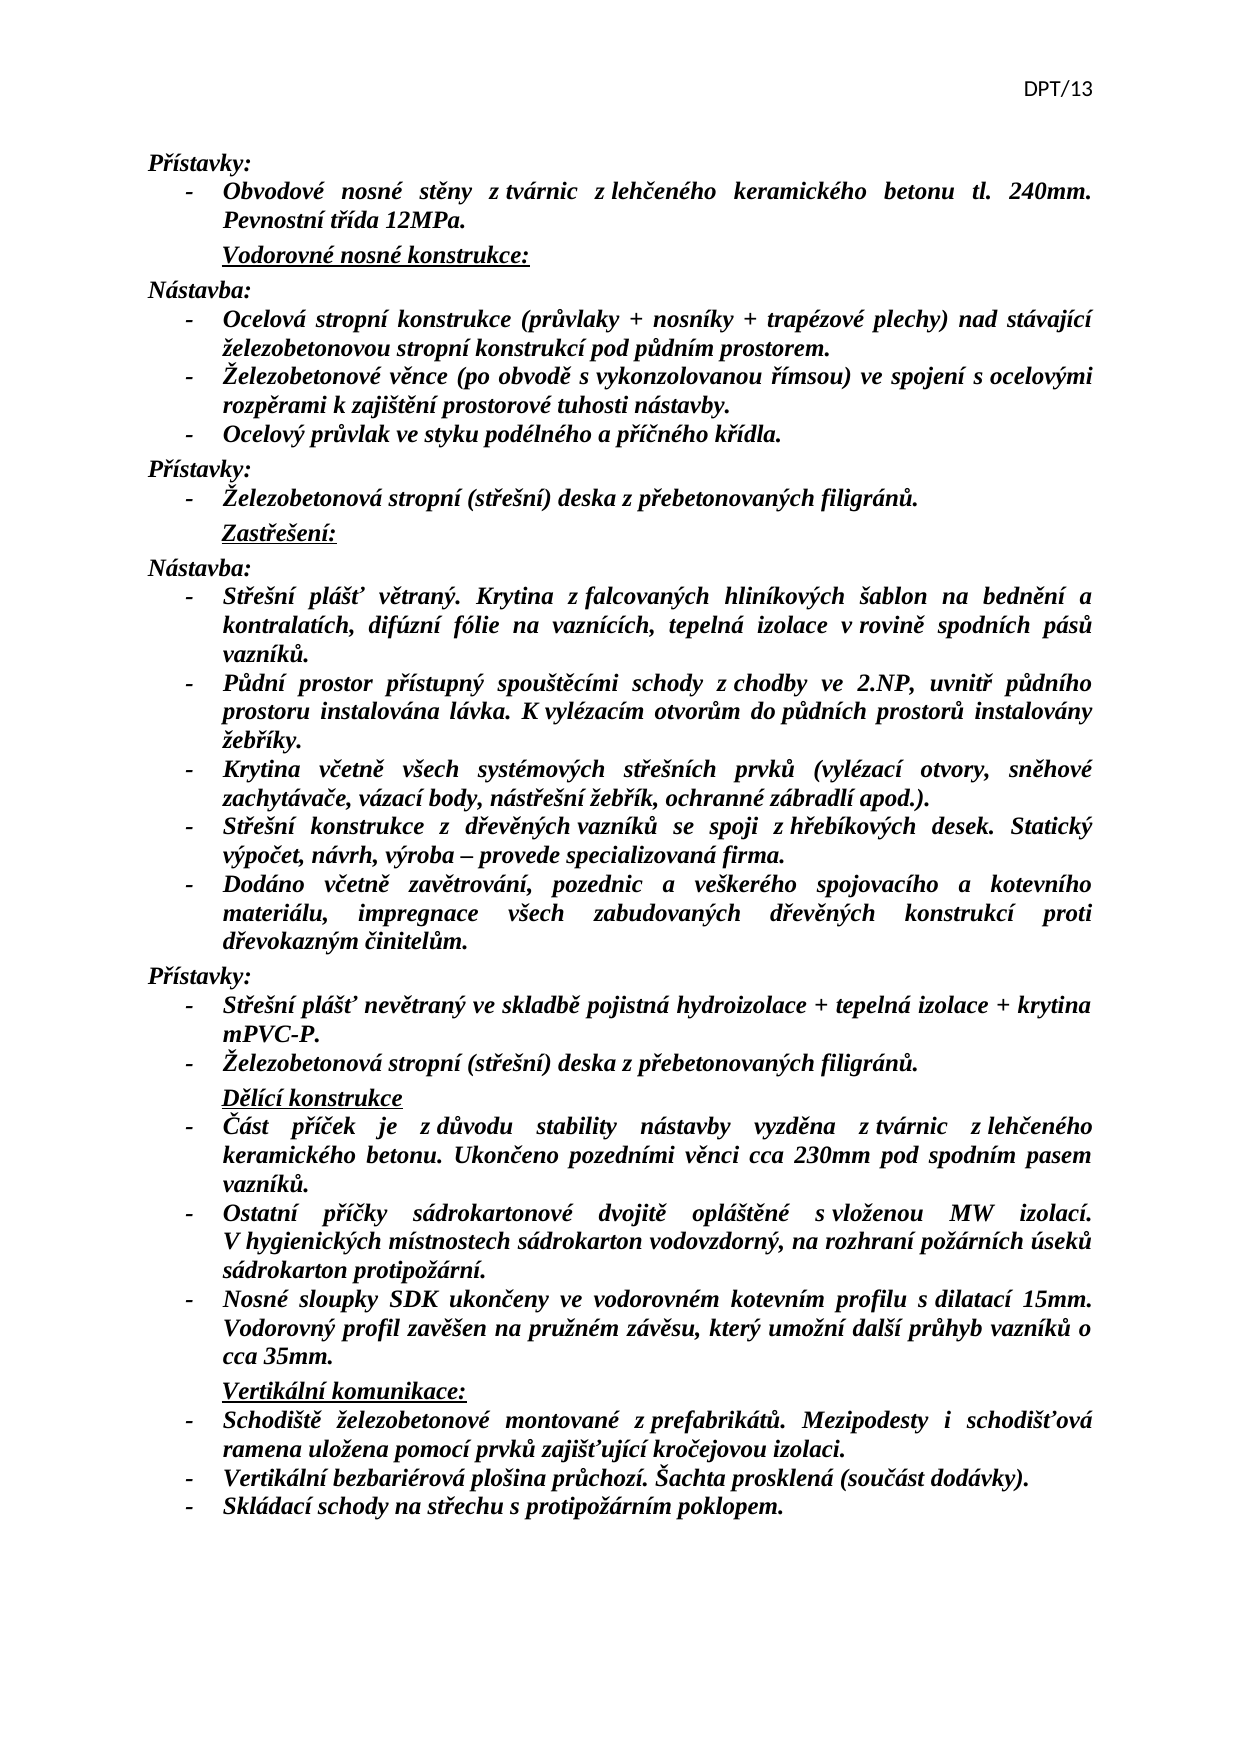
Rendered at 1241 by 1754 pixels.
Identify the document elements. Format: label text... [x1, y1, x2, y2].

list Železobetonové věnce (po obvodě s vykonzolovanou římsou) ve spojení s ocelovými rozpěrami k zajištění prostorové tuhosti nástavby. [185, 361, 1093, 419]
list Střešní plášť větraný. Krytina z falcovaných hliníkových šablon na bednění a kontralatích, difúzní fólie na vaznících, tepelná izolace v rovině spodních pásů vazníků. [185, 581, 1093, 668]
list Ocelová stropní konstrukce (průvlaky + nosníky + trapézové plechy) nad stávající železobetonovou stropní konstrukcí pod půdním prostorem. [185, 304, 1093, 361]
text Zastřešení: [221, 518, 1093, 546]
list Vertikální bezbariérová plošina průchozí. Šachta prosklená (součást dodávky). [185, 1463, 1093, 1491]
text Přístavky: [148, 454, 1093, 483]
text Přístavky: [148, 148, 1093, 176]
list Obvodové nosné stěny z tvárnic z lehčeného keramického betonu tl. 240mm. Pevnostní třída 12MPa. [185, 176, 1093, 234]
text Přístavky: [148, 961, 1093, 990]
list Ocelový průvlak ve styku podélného a příčného křídla. [185, 419, 1093, 448]
text Nástavba: [148, 275, 1093, 304]
text Dělící konstrukce [221, 1083, 1093, 1111]
list Železobetonová stropní (střešní) deska z přebetonovaných filigránů. [185, 483, 1093, 511]
list Střešní plášť nevětraný ve skladbě pojistná hydroizolace + tepelná izolace + krytina mPVC-P. [185, 990, 1093, 1048]
list Skládací schody na střechu s protipožárním poklopem. [185, 1491, 1093, 1520]
text Nástavba: [148, 553, 1093, 581]
list Ostatní příčky sádrokartonové dvojitě opláštěné s vloženou MW izolací. V hygienických místnostech sádrokarton vodovzdorný, na rozhraní požárních úseků sádrokarton protipožární. [185, 1198, 1093, 1284]
list Nosné sloupky SDK ukončeny ve vodorovném kotevním profilu s dilatací 15mm. Vodorovný profil zavěšen na pružném závěsu, který umožní další průhyb vazníků o cca 35mm. [185, 1284, 1093, 1370]
list Krytina včetně všech systémových střešních prvků (vylézací otvory, sněhové zachytávače, vázací body, nástřešní žebřík, ochranné zábradlí apod.). [185, 754, 1093, 811]
list Schodiště železobetonové montované z prefabrikátů. Mezipodesty i schodišťová ramena uložena pomocí prvků zajišťující kročejovou izolaci. [185, 1405, 1093, 1463]
list Půdní prostor přístupný spouštěcími schody z chodby ve 2.NP, uvnitř půdního prostoru instalována lávka. K vylézacím otvorům do půdních prostorů instalovány žebříky. [185, 668, 1093, 754]
list Železobetonová stropní (střešní) deska z přebetonovaných filigránů. [185, 1048, 1093, 1076]
list Dodáno včetně zavětrování, pozednic a veškerého spojovacího a kotevního materiálu, impregnace všech zabudovaných dřevěných konstrukcí proti dřevokazným činitelům. [185, 869, 1093, 955]
text Vodorovné nosné konstrukce: [221, 240, 1093, 269]
list Střešní konstrukce z dřevěných vazníků se spoji z hřebíkových desek. Statický výpočet, návrh, výroba – provede specializovaná firma. [185, 811, 1093, 869]
text Vertikální komunikace: [221, 1376, 1093, 1405]
list Část příček je z důvodu stability nástavby vyzděna z tvárnic z lehčeného keramického betonu. Ukončeno pozedními věnci cca 230mm pod spodním pasem vazníků. [185, 1111, 1093, 1198]
